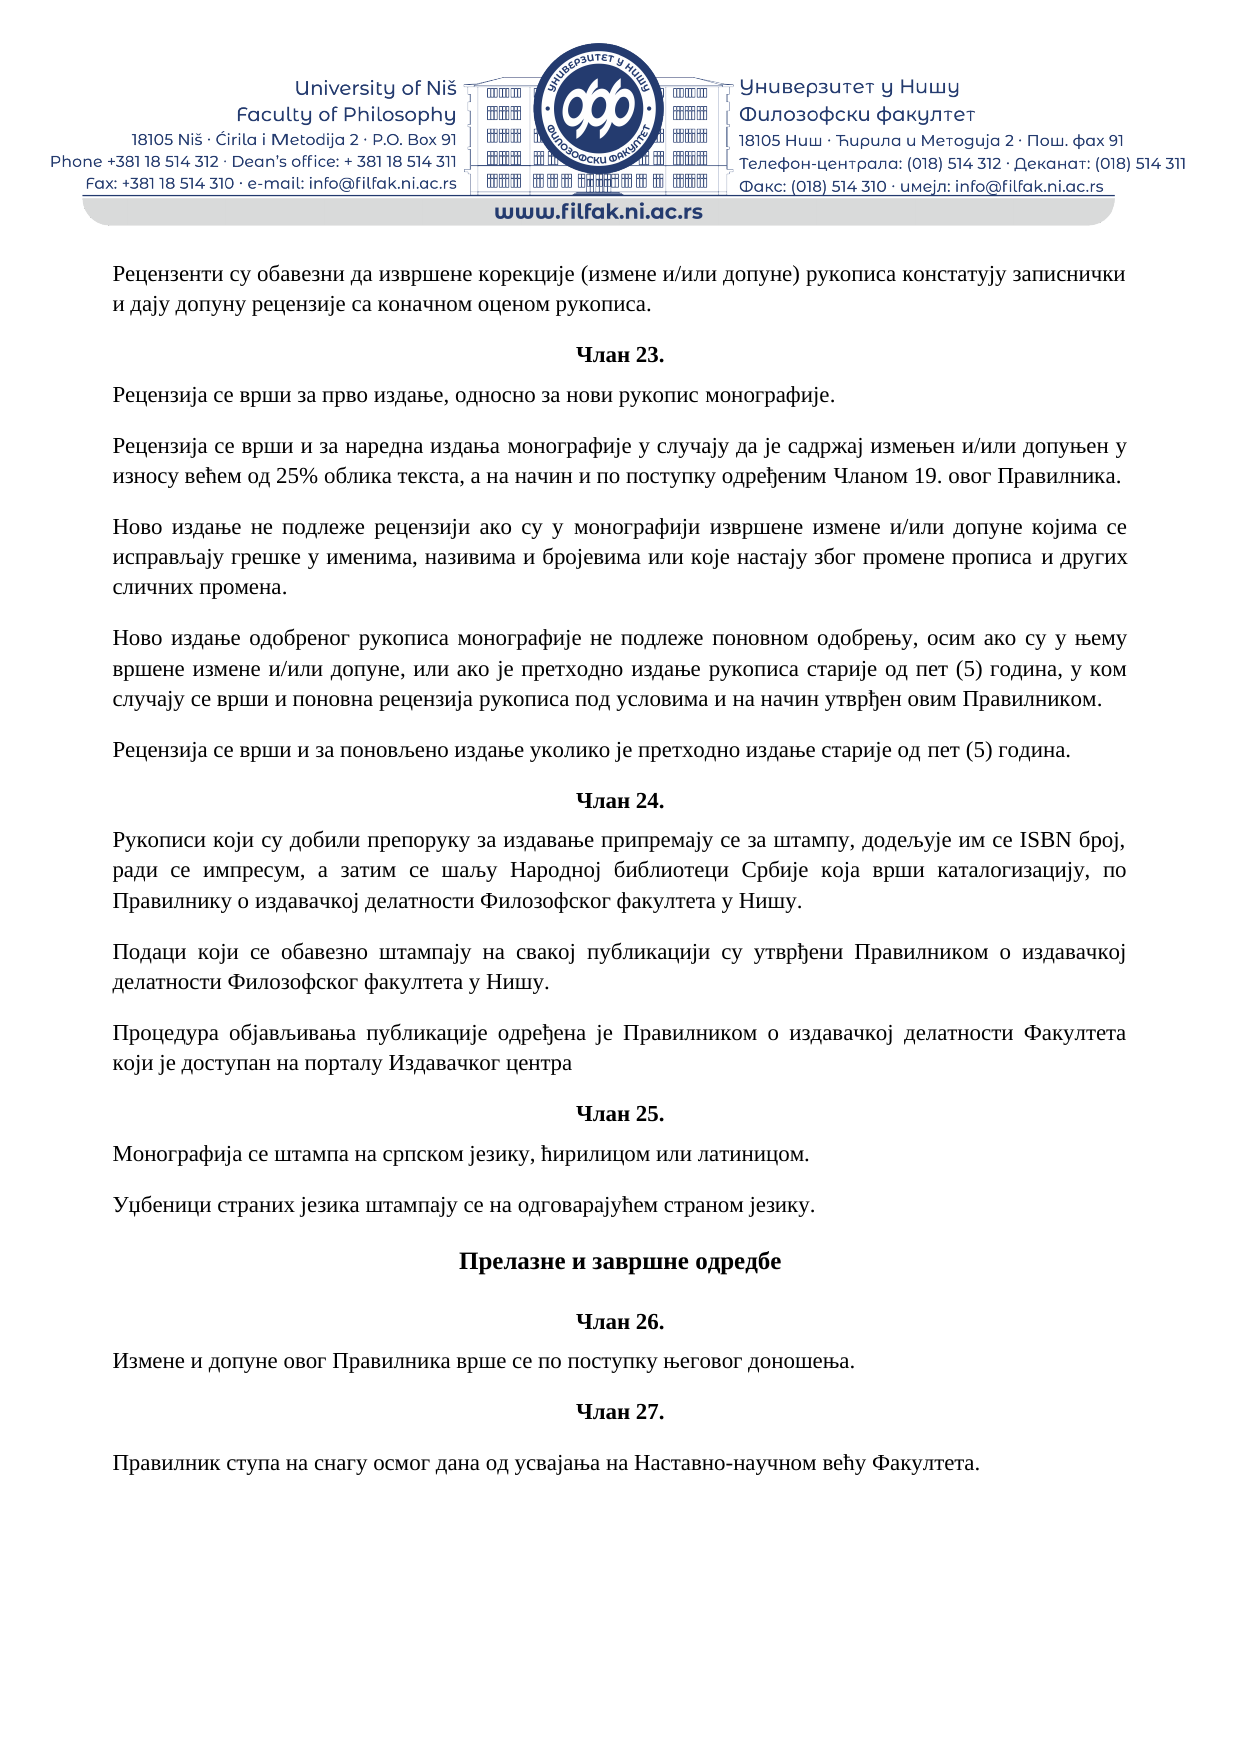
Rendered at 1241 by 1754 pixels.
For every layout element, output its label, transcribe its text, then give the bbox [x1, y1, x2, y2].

text Ново издање не подлеже рецензији ако су у монографији извршене измене и/или допуне којима се исправљају грешке у именима, називима и бројевима или које настају због промене прописа и других сличних промена. [112, 513, 1128, 600]
text Подаци који се обавезно штампају на свакој публикацији су утврђени Правилником о издавачкој делатности Филозофског факултета у Нишу. [112, 938, 1128, 994]
subtitle Члан 24. [112, 787, 1128, 813]
text Ново издање одобреног рукописа монографије не подлеже поновном одобрењу, осим ако су у њему вршене измене и/или допуне, или ако је претходно издање рукописа старије од пет (5) година, у ком случају се врши и поновна рецензија рукописа под условима и на начин утврђен овим Правилником. [112, 624, 1128, 711]
subtitle Прелазне и завршне одредбе [112, 1246, 1128, 1275]
subtitle Члан 25. [112, 1100, 1128, 1127]
text Рукописи који су добили препоруку за издавање припремају се за штампу, додељује им се ISBN број, ради се импресум, а затим се шаљу Народној библиотеци Србије која врши каталогизацију, по Правилнику о издавачкој делатности Филозофског факултета у Нишу. [112, 826, 1128, 913]
text Рецензија се врши за прво издање, односно за нови рукопис монографије. [112, 381, 1128, 407]
subtitle Члан 23. [112, 341, 1128, 367]
text Рецензија се врши и за наредна издања монографије у случају да је садржај измењен и/или допуњен у износу већем од 25% облика текста, а на начин и по поступку одређеним Чланом 19. овог Правилника. [112, 432, 1128, 488]
text Правилник ступа на снагу осмог дана од усвајања на Наставно-научном већу Факултета. [112, 1449, 1128, 1476]
text Члан 27. [112, 1398, 1128, 1424]
text Рецензенти су обавезни да извршене корекције (измене и/или допуне) рукописа констатују записнички и дају допуну рецензије са коначном оценом рукописа. [112, 260, 1128, 316]
text Процедура објављивања публикације одређена је Правилником о издавачкој делатности Факултета који је доступан на порталу Издавачког центра [112, 1019, 1128, 1076]
picture [29, 41, 1211, 227]
text Уџбеници страних језика штампају се на одговарајућем страном језику. [112, 1191, 1128, 1217]
text Измене и допуне овог Правилника врше се по поступку његовог доношења. [112, 1347, 1128, 1373]
text Монографија се штампа на српском језику, ћирилицом или латиницом. [112, 1140, 1128, 1166]
subtitle Члан 26. [112, 1308, 1128, 1334]
text Рецензија се врши и за поновљено издање уколико је претходно издање старије од пет (5) година. [112, 736, 1128, 762]
